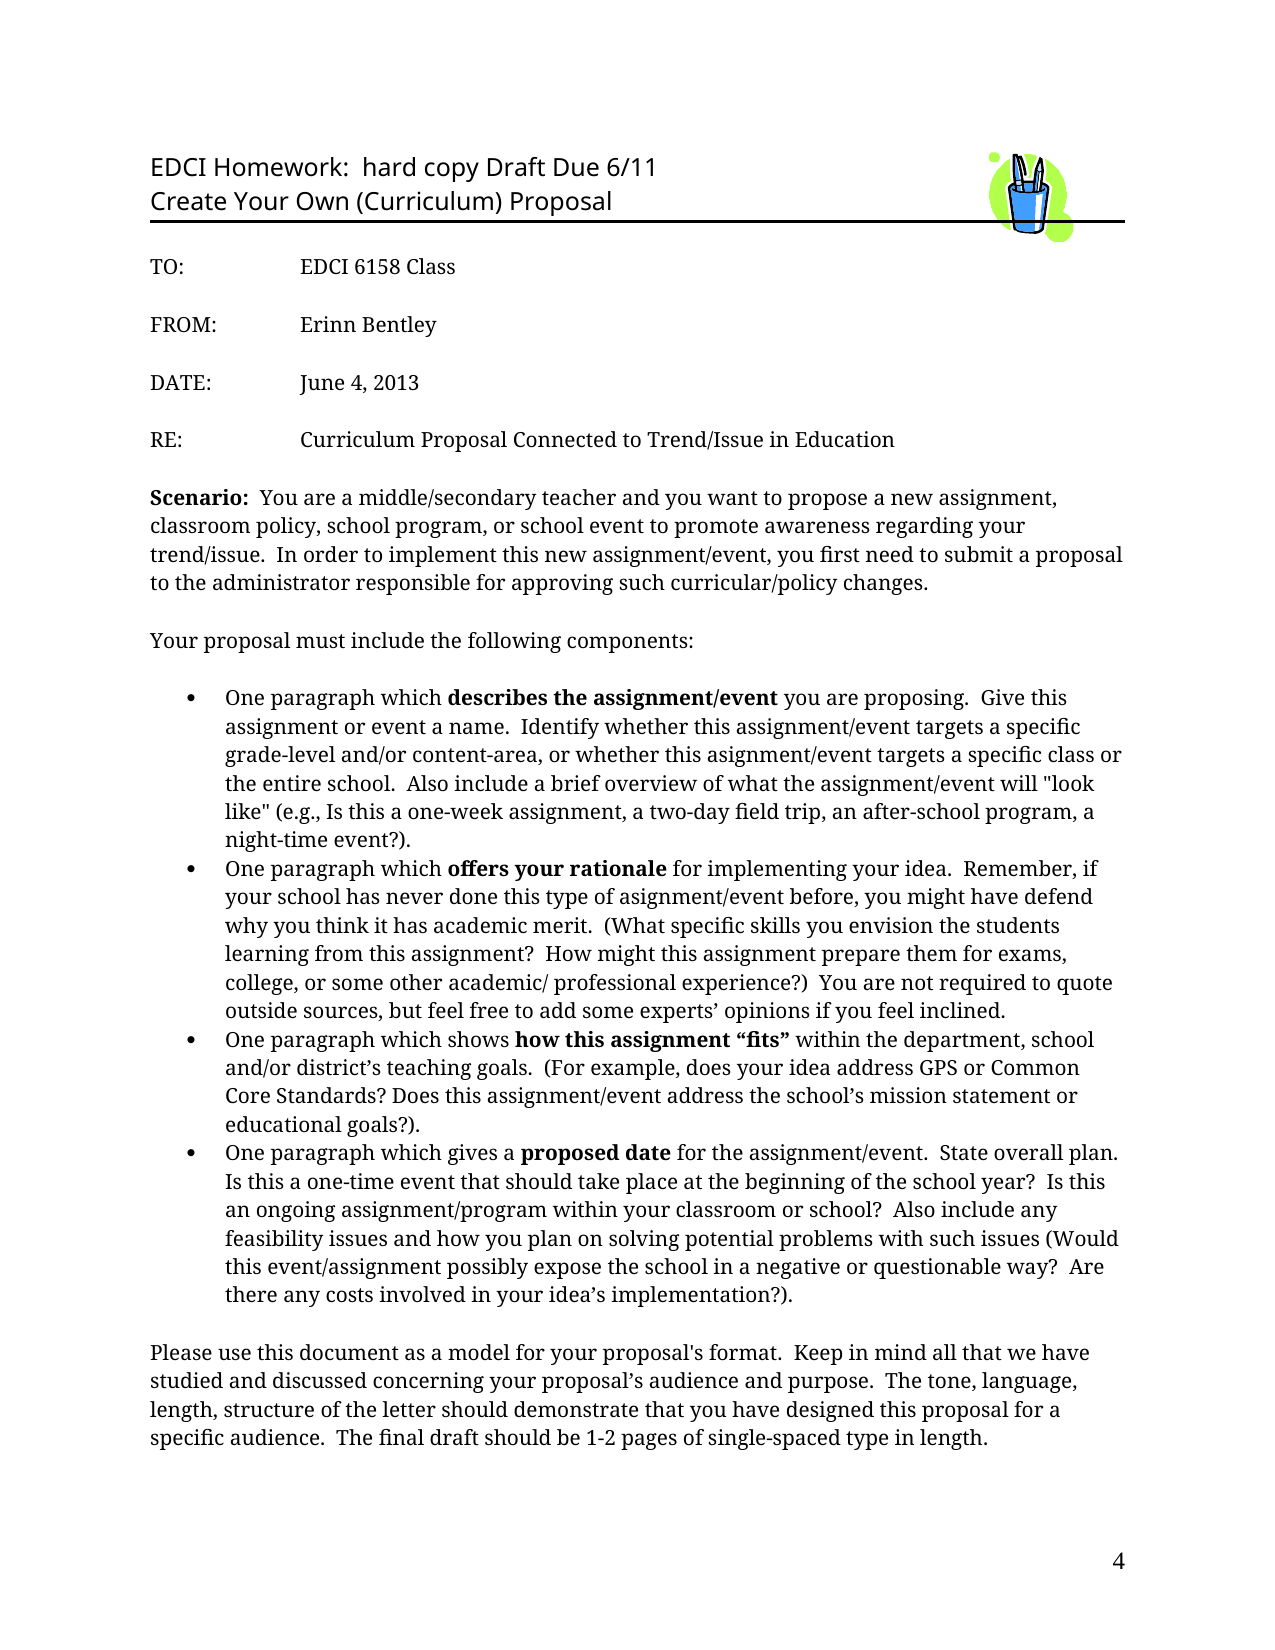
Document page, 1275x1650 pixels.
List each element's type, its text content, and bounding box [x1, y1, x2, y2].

list One paragraph which offers your rationale for implementing your idea. Remember, if your school has never done this type of asignment/event before, you might have defend why you think it has academic merit. (What specific skills you envision the students learning from this assignment? How might this assignment prepare them for exams, college, or some other academic/ professional experience?) You are not required to quote outside sources, but feel free to add some experts’ opinions if you feel inclined. [187, 854, 1125, 1025]
text DATE: June 4, 2013 [150, 368, 1125, 396]
text Create Your Own (Curriculum) Proposal [150, 184, 1125, 220]
text Please use this document as a model for your proposal's format. Keep in mind all that we have studied and discussed concerning your proposal’s audience and purpose. The tone, language, length, structure of the letter should demonstrate that you have designed this proposal for a specific audience. The final draft should be 1-2 pages of single-spaced type in length. [150, 1338, 1125, 1452]
text FROM: Erinn Bentley [150, 310, 1125, 338]
text EDCI Homework: hard copy Draft Due 6/11 [150, 150, 1125, 184]
text TO: EDCI 6158 Class [150, 252, 1125, 281]
list One paragraph which describes the assignment/event you are proposing. Give this assignment or event a name. Identify whether this assignment/event targets a specific grade-level and/or content-area, or whether this asignment/event targets a specific class or the entire school. Also include a brief overview of what the assignment/event will "look like" (e.g., Is this a one-week assignment, a two-day field trip, an after-school program, a night-time event?). [187, 683, 1125, 854]
text RE: Curriculum Proposal Connected to Trend/Issue in Education [150, 425, 1125, 454]
text Scenario: You are a middle/secondary teacher and you want to propose a new assignment, classroom policy, school program, or school event to promote awareness regarding your trend/issue. In order to implement this new assignment/event, you first need to submit a proposal to the administrator responsible for approving such curricular/policy changes. [150, 483, 1125, 597]
text Your proposal must include the following components: [150, 626, 1125, 654]
list One paragraph which shows how this assignment “fits” within the department, school and/or district’s teaching goals. (For example, does your idea address GPS or Common Core Standards? Does this assignment/event address the school’s mission statement or educational goals?). [187, 1025, 1125, 1138]
list One paragraph which gives a proposed date for the assignment/event. State overall plan. Is this a one-time event that should take place at the beginning of the school year? Is this an ongoing assignment/program within your classroom or school? Also include any feasibility issues and how you plan on solving potential problems with such issues (Would this event/assignment possibly expose the school in a negative or questionable way? Are there any costs involved in your idea’s implementation?). [187, 1138, 1125, 1309]
